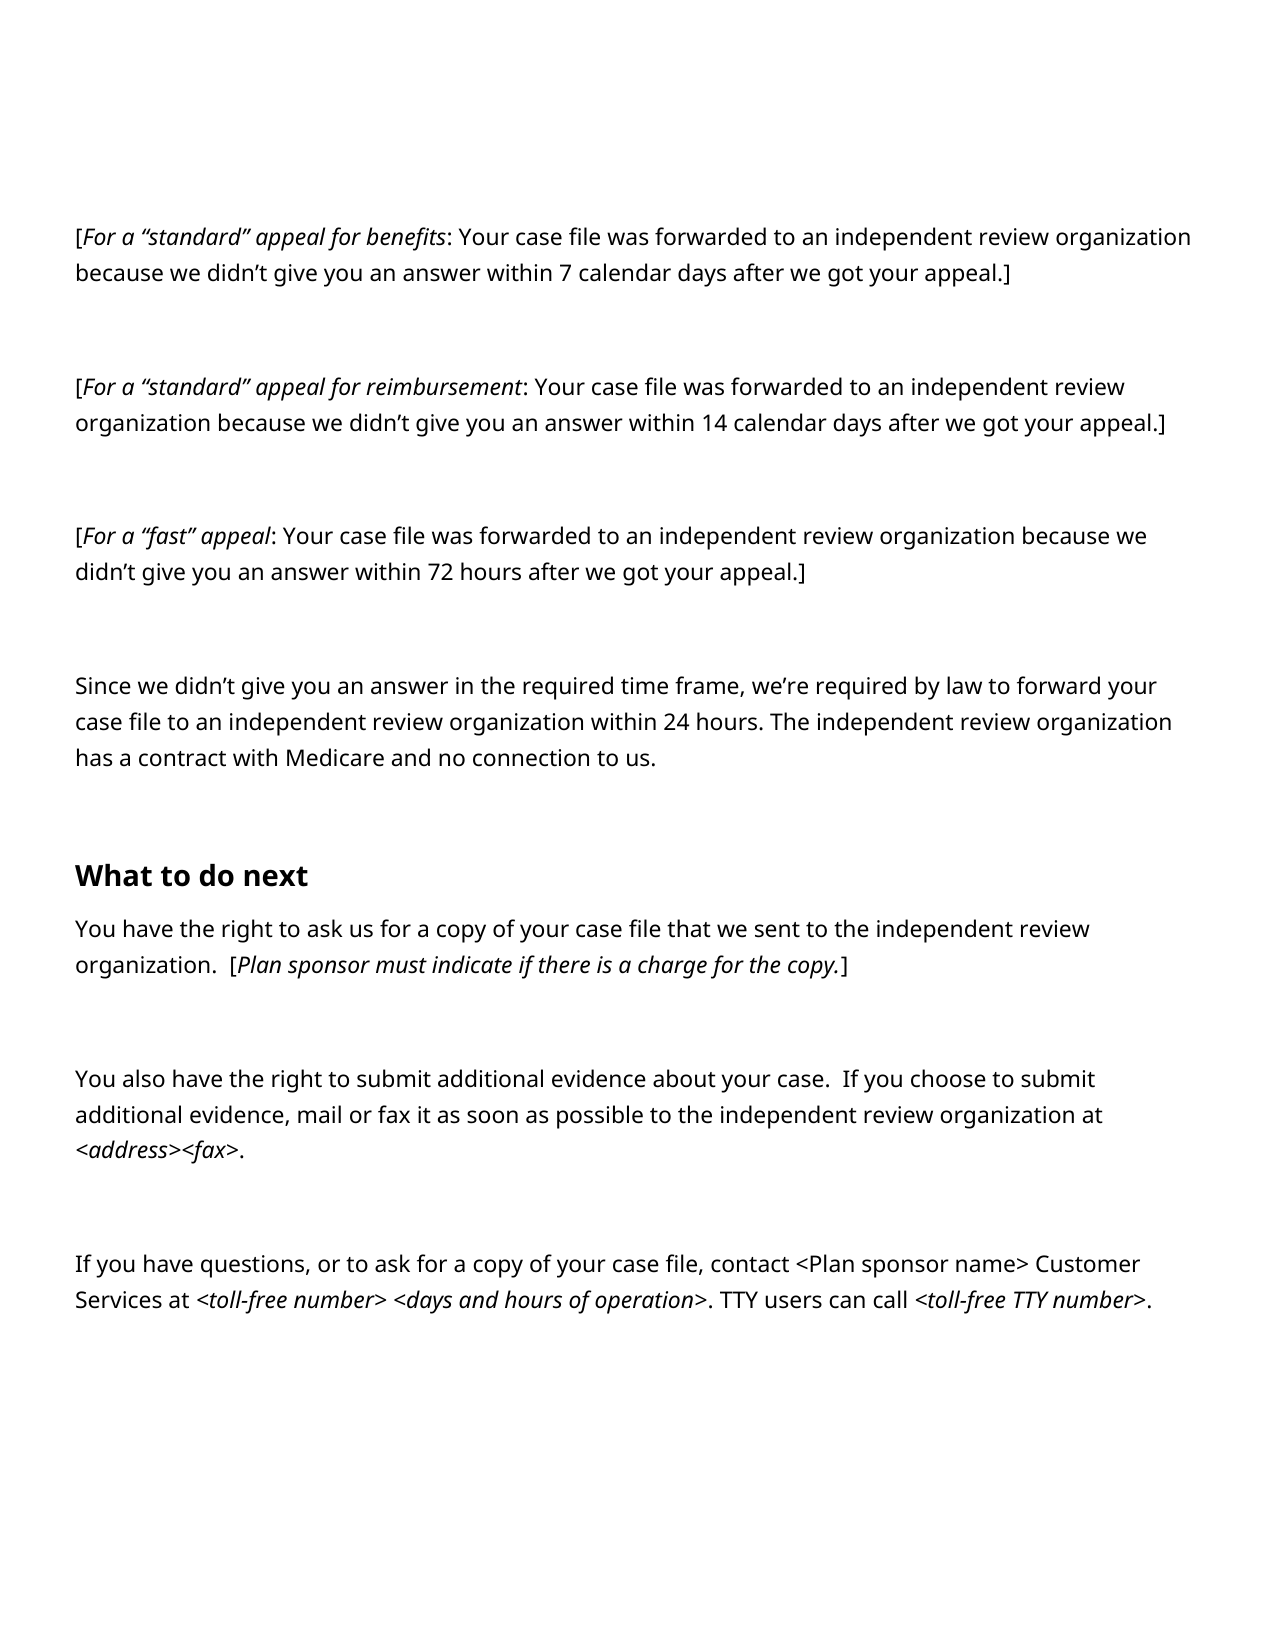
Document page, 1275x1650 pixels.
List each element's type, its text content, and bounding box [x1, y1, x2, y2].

text You have the right to ask us for a copy of your case file that we sent to the independent review organization. [Plan sponsor must indicate if there is a charge for the copy.] [75, 913, 1200, 980]
text You also have the right to submit additional evidence about your case. If you choose to submit additional evidence, mail or fax it as soon as possible to the independent review organization at <address><fax>. [75, 1063, 1200, 1166]
text If you have questions, or to ask for a copy of your case file, contact <Plan sponsor name> Customer Services at <toll-free number> <days and hours of operation>. TTY users can call <toll-free TTY number>. [75, 1248, 1200, 1315]
text [For a “fast” appeal: Your case file was forwarded to an independent review organization because we didn’t give you an answer within 72 hours after we got your appeal.] [75, 520, 1200, 587]
text [For a “standard” appeal for benefits: Your case file was forwarded to an independent review organization because we didn’t give you an answer within 7 calendar days after we got your appeal.] [75, 221, 1200, 288]
text [For a “standard” appeal for reimbursement: Your case file was forwarded to an independent review organization because we didn’t give you an answer within 14 calendar days after we got your appeal.] [75, 371, 1200, 438]
text What to do next [75, 855, 1200, 895]
text Since we didn’t give you an answer in the required time frame, we’re required by law to forward your case file to an independent review organization within 24 hours. The independent review organization has a contract with Medicare and no connection to us. [75, 669, 1200, 773]
